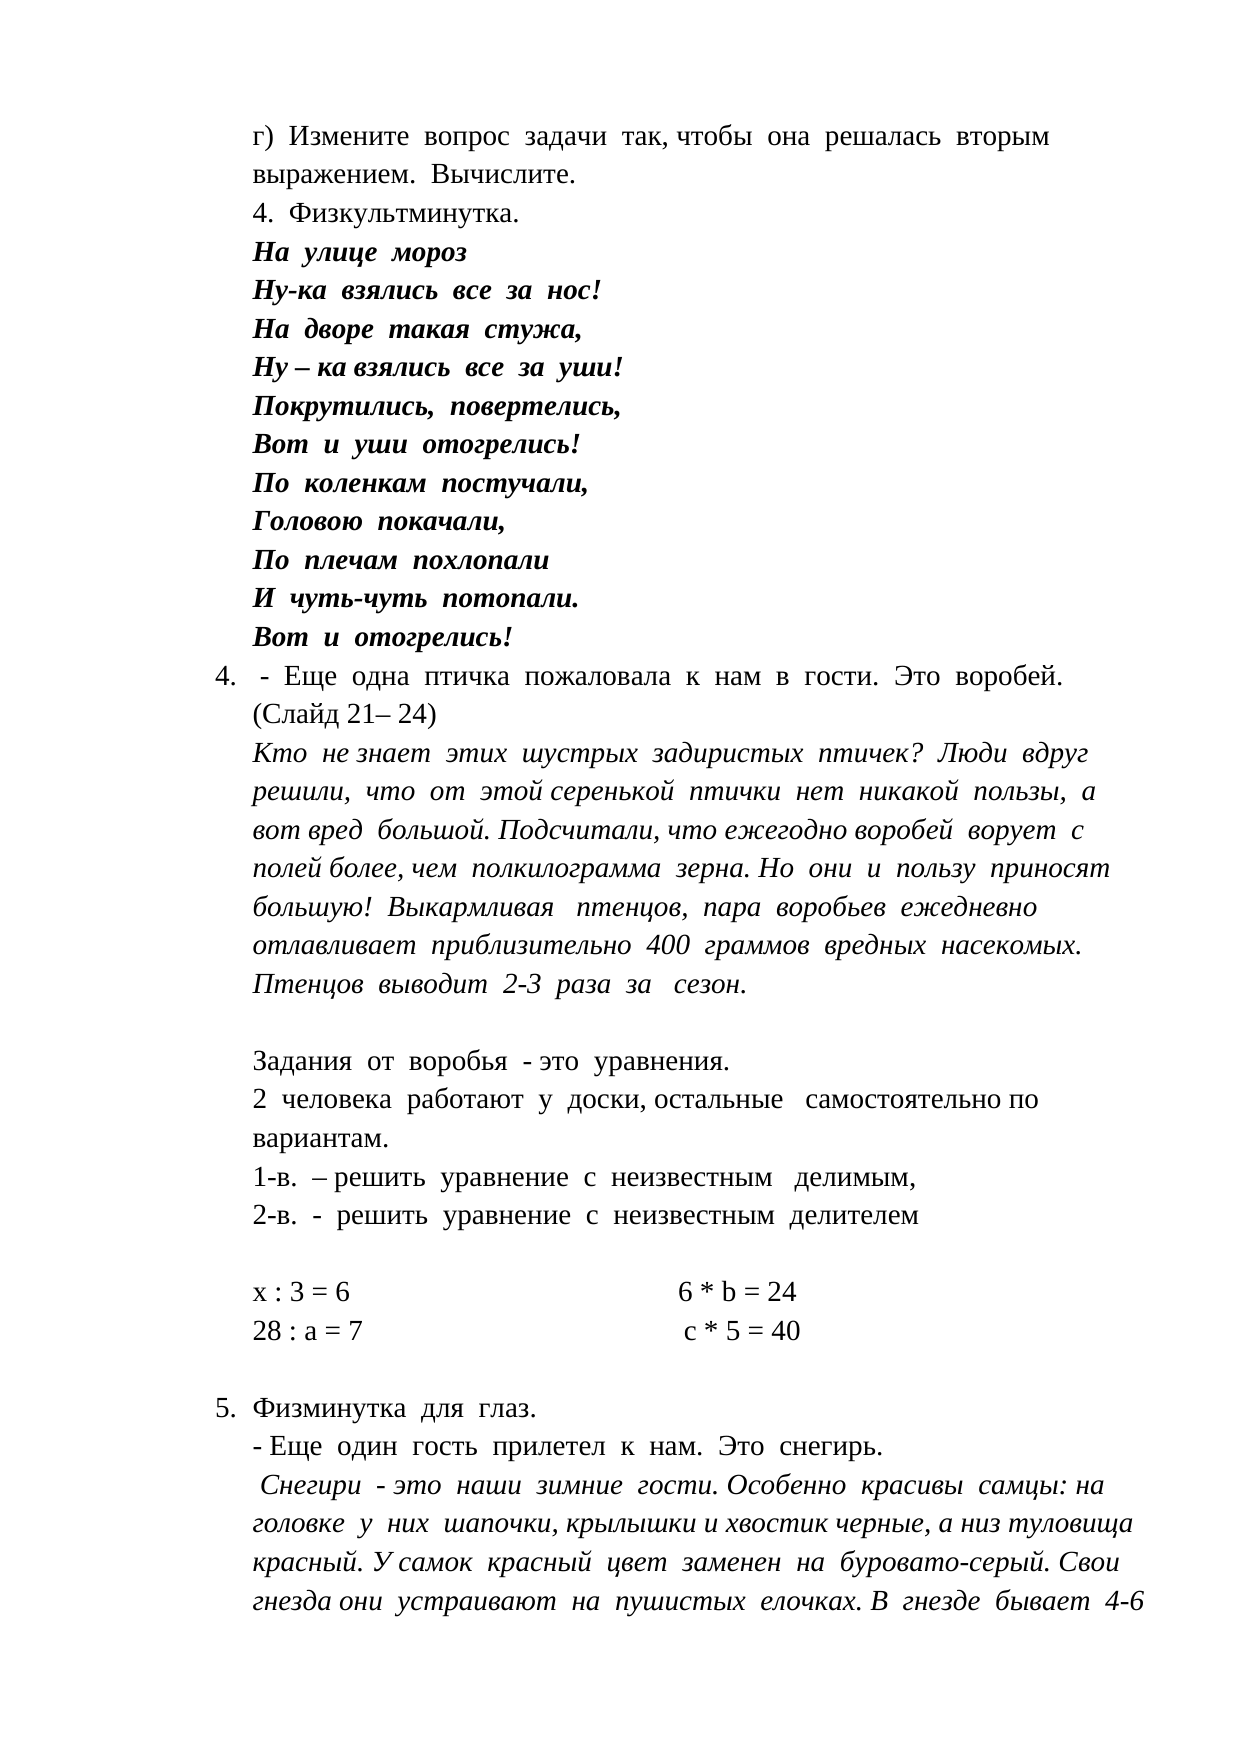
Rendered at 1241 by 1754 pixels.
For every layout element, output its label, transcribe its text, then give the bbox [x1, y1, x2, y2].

list г) Измените вопрос задачи так, чтобы она решалась вторым выражением. Вычислите. [252, 118, 1152, 190]
list Вот и уши отогрелись! [252, 426, 1152, 460]
list На улице мороз [252, 234, 1152, 267]
list 28 : a = 7 c * 5 = 40 [252, 1313, 1152, 1346]
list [252, 1467, 1152, 1616]
list Физминутка для глаз. [215, 1390, 1152, 1423]
list По плечам похлопали [252, 542, 1152, 576]
list Ну – ка взялись все за уши! [252, 349, 1152, 383]
list Покрутились, повертелись, [252, 388, 1152, 421]
list 2 человека работают у доски, остальные самостоятельно по вариантам. [252, 1082, 1152, 1154]
list 4. Физкультминутка. [252, 195, 1152, 229]
list Задания от воробья - это уравнения. [252, 1043, 1152, 1077]
list 1-в. – решить уравнение с неизвестным делимым, [252, 1159, 1152, 1192]
list 2-в. - решить уравнение с неизвестным делителем [252, 1197, 1152, 1231]
list И чуть-чуть потопали. [252, 581, 1152, 614]
list Вот и отогрелись! [252, 619, 1152, 653]
list Ну-ка взялись все за нос! [252, 272, 1152, 306]
list На дворе такая стужа, [252, 311, 1152, 344]
list - Еще одна птичка пожаловала к нам в гости. Это воробей. (Слайд 21– 24) [215, 658, 1152, 730]
list По коленкам постучали, [252, 465, 1152, 498]
list Головою покачали, [252, 503, 1152, 537]
list Кто не знает этих шустрых задиристых птичек? Люди вдруг решили, что от этой серенькой птички нет никакой пользы, а вот вред большой. Подсчитали, что ежегодно воробей ворует с полей более, чем полкилограмма зерна. Но они и пользу приносят большую! Выкармливая птенцов, пара воробьев ежедневно отлавливает приблизительно 400 граммов вредных насекомых. Птенцов выводит 2-3 раза за сезон. [252, 735, 1152, 999]
list x : 3 = 6 6 * b = 24 [252, 1274, 1152, 1308]
list - Еще один гость прилетел к нам. Это снегирь. [252, 1428, 1152, 1462]
